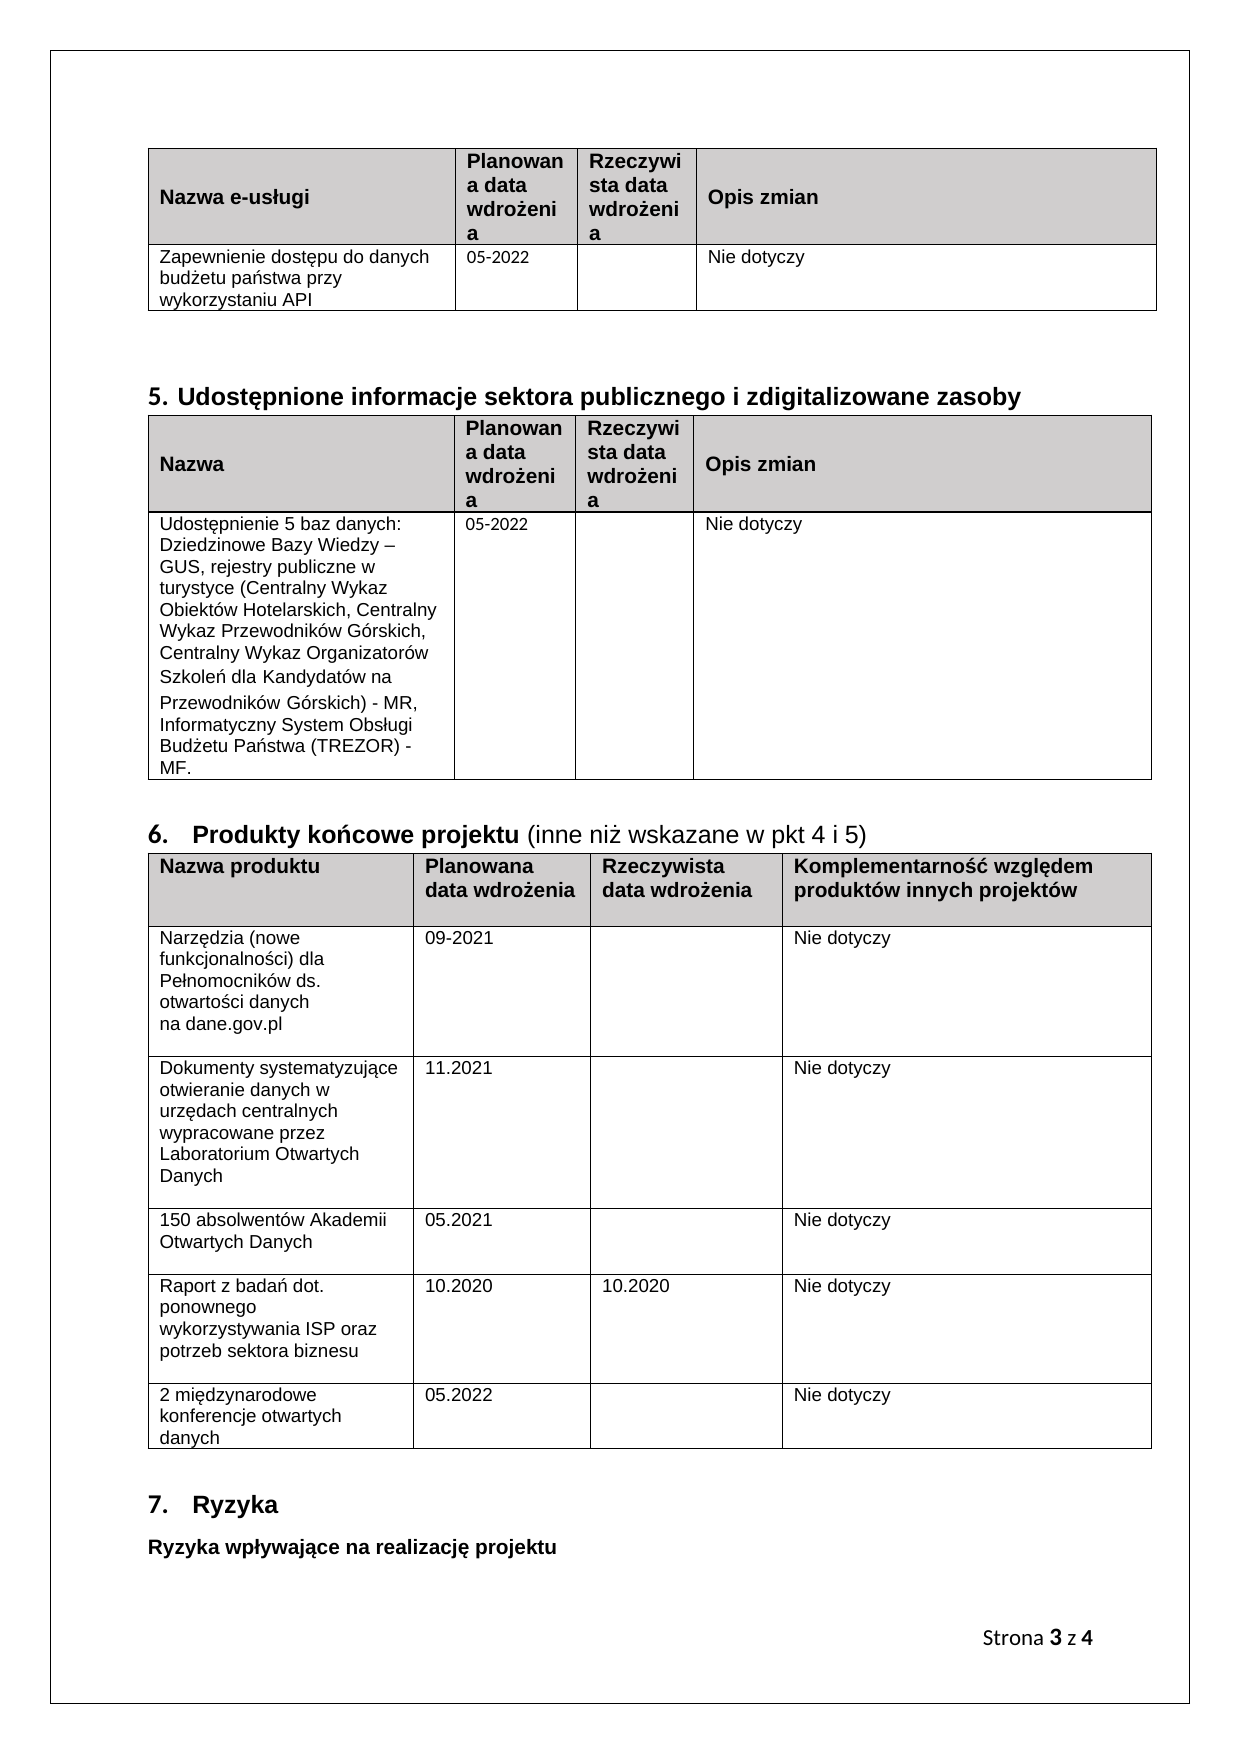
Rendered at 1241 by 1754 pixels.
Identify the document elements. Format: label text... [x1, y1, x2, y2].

table_cell Narzędzia (nowe funkcjonalności) dla Pełnomocników ds. otwartości danych na dane.gov.pl [149, 927, 413, 1056]
table_cell Nie dotyczy [783, 1057, 1151, 1208]
table_cell Nie dotyczy [783, 1209, 1151, 1274]
table_header Rzeczywista data wdrożenia [576, 416, 693, 511]
table_cell [578, 245, 696, 310]
table_header Planowana data wdrożenia [455, 416, 575, 511]
table_cell [591, 1209, 782, 1274]
table_cell Dokumenty systematyzujące otwieranie danych w urzędach centralnych wypracowane przez Laboratorium Otwartych Danych [149, 1057, 413, 1208]
table_header Nazwa e-usługi [149, 149, 455, 244]
table_header Planowana data wdrożenia [456, 149, 577, 244]
subtitle Produkty końcowe projektu (inne niż wskazane w pkt 4 i 5) [148, 817, 1093, 850]
table_cell 05-2022 [456, 245, 577, 310]
table_cell 2 międzynarodowe konferencje otwartych danych [149, 1384, 413, 1448]
table_cell 10.2020 [591, 1275, 782, 1382]
table_cell 09-2021 [414, 927, 590, 1056]
table_cell Nie dotyczy [783, 1384, 1151, 1448]
table_cell Nie dotyczy [694, 513, 1151, 778]
table_header Komplementarność względem produktów innych projektów [783, 854, 1151, 926]
subtitle Udostępnione informacje sektora publicznego i zdigitalizowane zasoby [148, 379, 1093, 412]
table_cell [591, 1384, 782, 1448]
table_cell Nie dotyczy [783, 927, 1151, 1056]
table_cell [591, 1057, 782, 1208]
table_cell Zapewnienie dostępu do danych budżetu państwa przy wykorzystaniu API [149, 245, 455, 310]
table_cell Udostępnienie 5 baz danych: Dziedzinowe Bazy Wiedzy – GUS, rejestry publiczne w turystyce (Centralny Wykaz Obiektów Hotelarskich, Centralny Wykaz Przewodników Górskich, Centralny Wykaz Organizatorów Szkoleń dla Kandydatów na Przewodników Górskich) - MR, Informatyczny System Obsługi Budżetu Państwa (TREZOR) - MF. [149, 513, 454, 778]
table_cell Nie dotyczy [697, 245, 1156, 310]
table_cell [576, 513, 693, 778]
table_cell 05.2021 [414, 1209, 590, 1274]
table_header Rzeczywista data wdrożenia [591, 854, 782, 926]
table_header Opis zmian [694, 416, 1151, 511]
table_header Opis zmian [697, 149, 1156, 244]
table_cell 10.2020 [414, 1275, 590, 1382]
table_cell Nie dotyczy [783, 1275, 1151, 1382]
list Ryzyka [148, 1487, 1093, 1520]
text Ryzyka wpływające na realizację projektu [148, 1535, 1093, 1559]
table_cell [591, 927, 782, 1056]
table_header Planowana data wdrożenia [414, 854, 590, 926]
table_cell 05.2022 [414, 1384, 590, 1448]
table_header Rzeczywista data wdrożenia [578, 149, 696, 244]
table_cell 150 absolwentów Akademii Otwartych Danych [149, 1209, 413, 1274]
table_header Nazwa [149, 416, 454, 511]
table_cell 11.2021 [414, 1057, 590, 1208]
table_header Nazwa produktu [149, 854, 413, 926]
table_cell Raport z badań dot. ponownego wykorzystywania ISP oraz potrzeb sektora biznesu [149, 1275, 413, 1382]
table_cell 05-2022 [455, 513, 575, 778]
